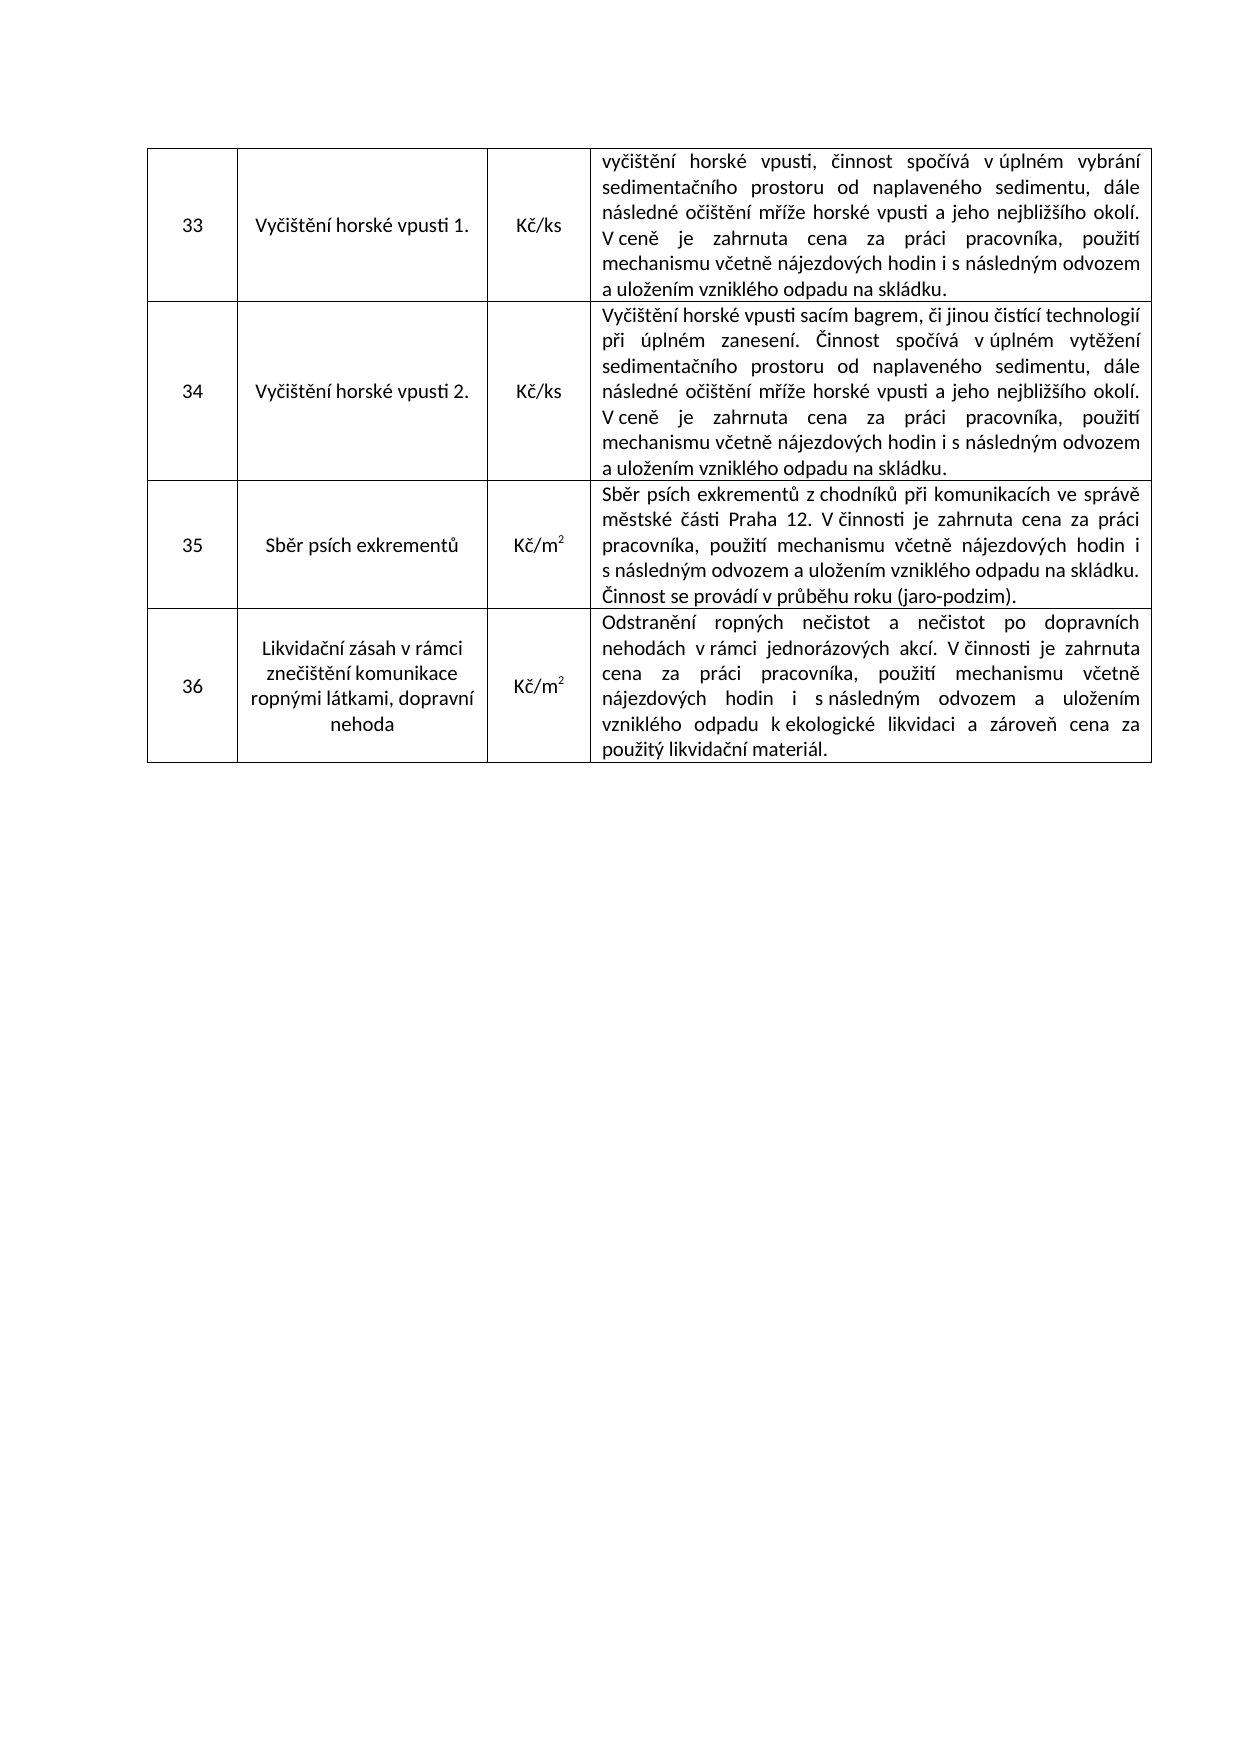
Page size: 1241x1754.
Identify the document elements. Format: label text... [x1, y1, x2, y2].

table_cell Vyčištění horské vpusti 1. [238, 149, 487, 301]
table_cell Likvidační zásah v rámci znečištění komunikace ropnými látkami, dopravní nehoda [238, 609, 487, 762]
table_cell Vyčištění horské vpusti 2. [238, 302, 487, 480]
table_cell Sběr psích exkrementů [238, 481, 487, 608]
table_cell Sběr psích exkrementů z chodníků při komunikacích ve správě městské části Praha 12. V činnosti je zahrnuta cena za práci pracovníka, použití mechanismu včetně nájezdových hodin i s následným odvozem a uložením vzniklého odpadu na skládku. Činnost se provádí v průběhu roku (jaro-podzim). [591, 481, 1151, 608]
table_cell Kč/m2 [488, 609, 590, 762]
table_cell Kč/ks [488, 302, 590, 480]
table_cell Kč/ks [488, 149, 590, 301]
table_cell vyčištění horské vpusti, činnost spočívá v úplném vybrání sedimentačního prostoru od naplaveného sedimentu, dále následné očištění mříže horské vpusti a jeho nejbližšího okolí. V ceně je zahrnuta cena za práci pracovníka, použití mechanismu včetně nájezdových hodin i s následným odvozem a uložením vzniklého odpadu na skládku. [591, 149, 1151, 301]
table_cell Vyčištění horské vpusti sacím bagrem, či jinou čistící technologií při úplném zanesení. Činnost spočívá v úplném vytěžení sedimentačního prostoru od naplaveného sedimentu, dále následné očištění mříže horské vpusti a jeho nejbližšího okolí. V ceně je zahrnuta cena za práci pracovníka, použití mechanismu včetně nájezdových hodin i s následným odvozem a uložením vzniklého odpadu na skládku. [591, 302, 1151, 480]
table_cell 34 [148, 302, 237, 480]
table_cell 36 [148, 609, 237, 762]
table_cell Kč/m2 [488, 481, 590, 608]
table_cell Odstranění ropných nečistot a nečistot po dopravních nehodách v rámci jednorázových akcí. V činnosti je zahrnuta cena za práci pracovníka, použití mechanismu včetně nájezdových hodin i s následným odvozem a uložením vzniklého odpadu k ekologické likvidaci a zároveň cena za použitý likvidační materiál. [591, 609, 1151, 762]
table_cell 33 [148, 149, 237, 301]
table_cell 35 [148, 481, 237, 608]
